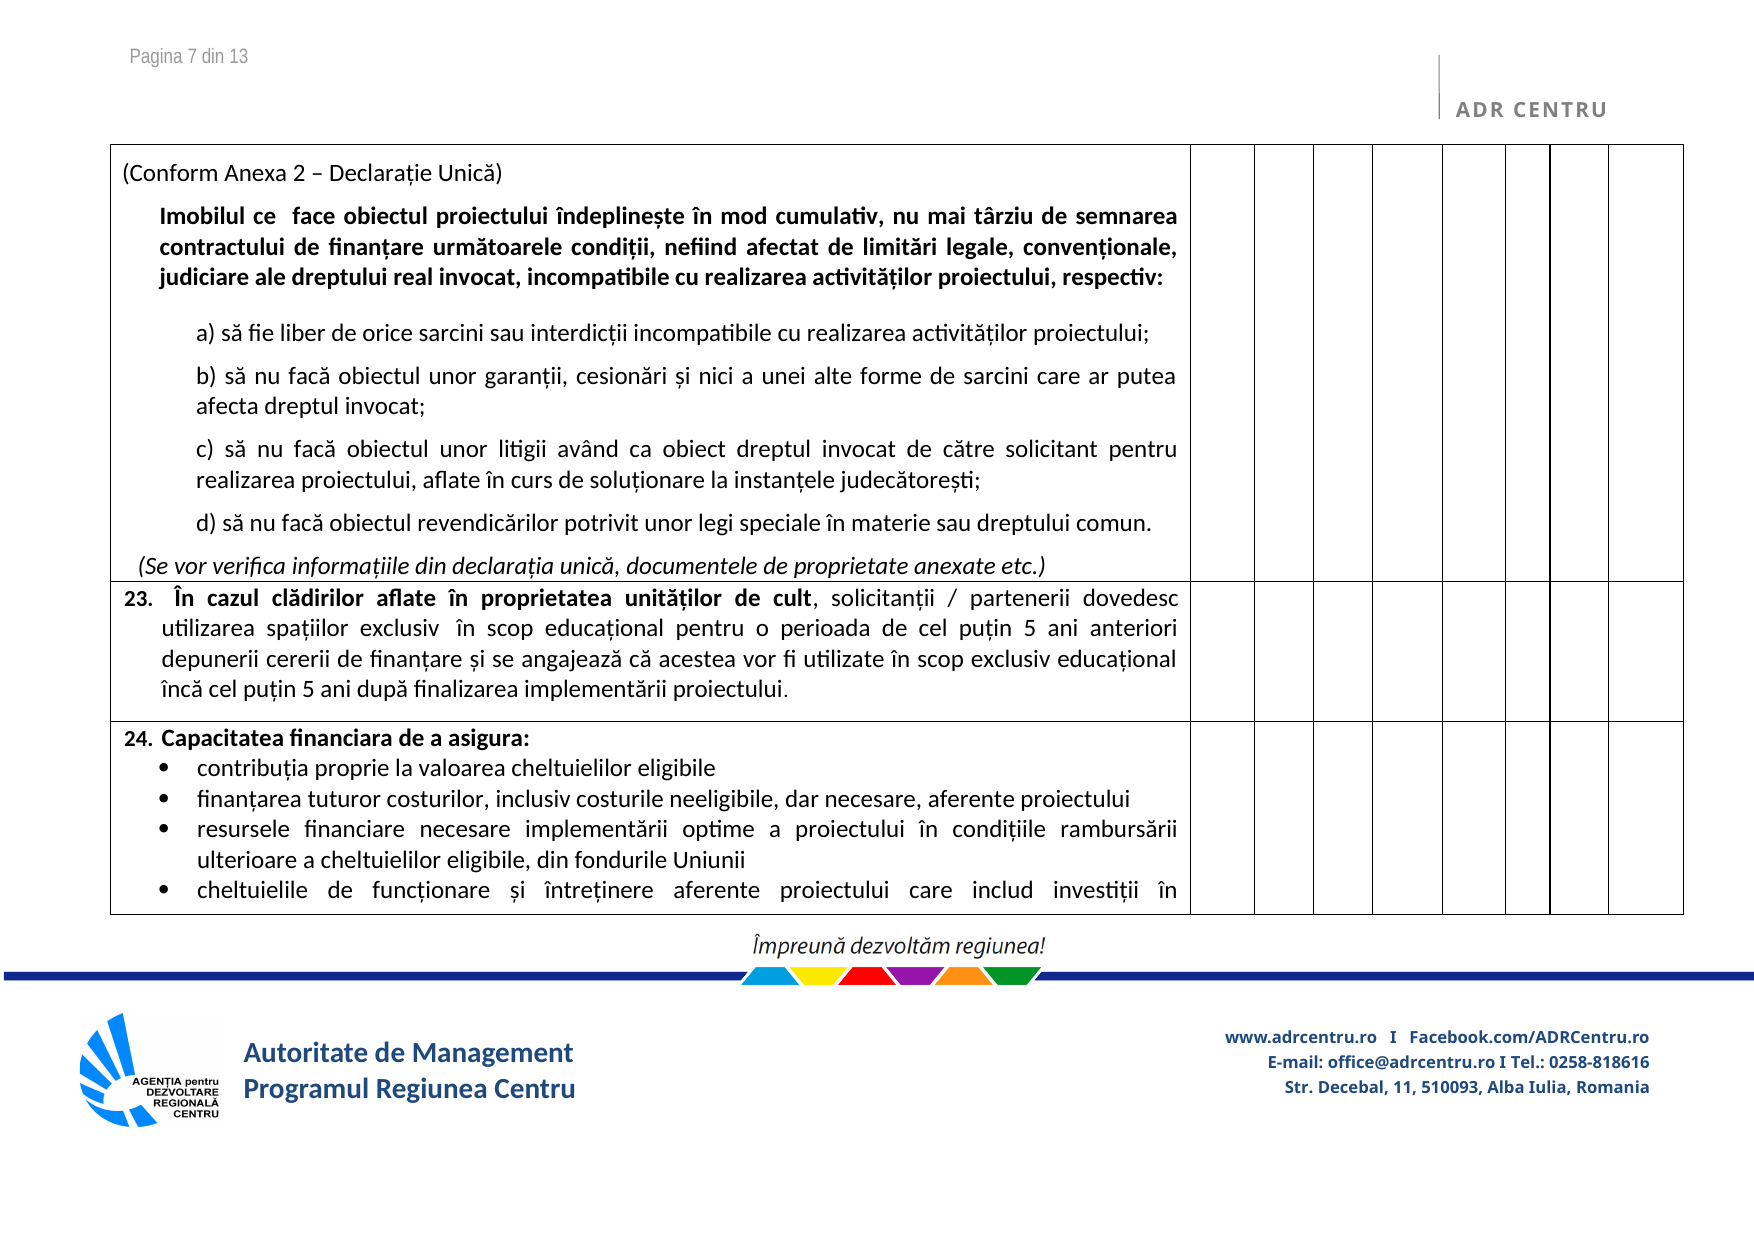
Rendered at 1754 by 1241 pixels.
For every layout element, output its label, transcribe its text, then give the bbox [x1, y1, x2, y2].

picture [739, 932, 1059, 959]
picture [786, 967, 1754, 985]
table_cell [1191, 582, 1254, 721]
table_cell [1255, 145, 1313, 581]
table_cell [1191, 145, 1254, 581]
table_cell [1255, 582, 1313, 721]
table_cell [1373, 722, 1442, 914]
picture [79, 1013, 219, 1127]
table_cell [1373, 582, 1442, 721]
table_cell [1609, 582, 1683, 721]
table_cell [1506, 582, 1549, 721]
table_cell [1443, 145, 1505, 581]
table_cell [1609, 722, 1683, 914]
table_cell [1443, 582, 1505, 721]
table_cell [1314, 582, 1372, 721]
table_cell [1506, 145, 1549, 581]
table_cell [1443, 722, 1505, 914]
table_cell În cazul clădirilor aflate în proprietatea unităților de cult, solicitanții / partenerii dovedesc utilizarea spațiilor exclusiv în scop educațional pentru o perioada de cel puțin 5 ani anteriori depunerii cererii de finanțare și se angajează că acestea vor fi utilizate în scop exclusiv educațional încă cel puțin 5 ani după finalizarea implementării proiectului. [111, 582, 1190, 721]
table_cell [1191, 722, 1254, 914]
picture [3, 967, 754, 985]
table_cell [1506, 722, 1549, 914]
table_cell [1314, 145, 1372, 581]
table_cell [1551, 722, 1608, 914]
table_cell [1551, 145, 1608, 581]
table_cell [1551, 582, 1608, 721]
table_cell [1255, 722, 1313, 914]
table_cell [1609, 145, 1683, 581]
table_cell [1373, 145, 1442, 581]
table_cell [1314, 722, 1372, 914]
